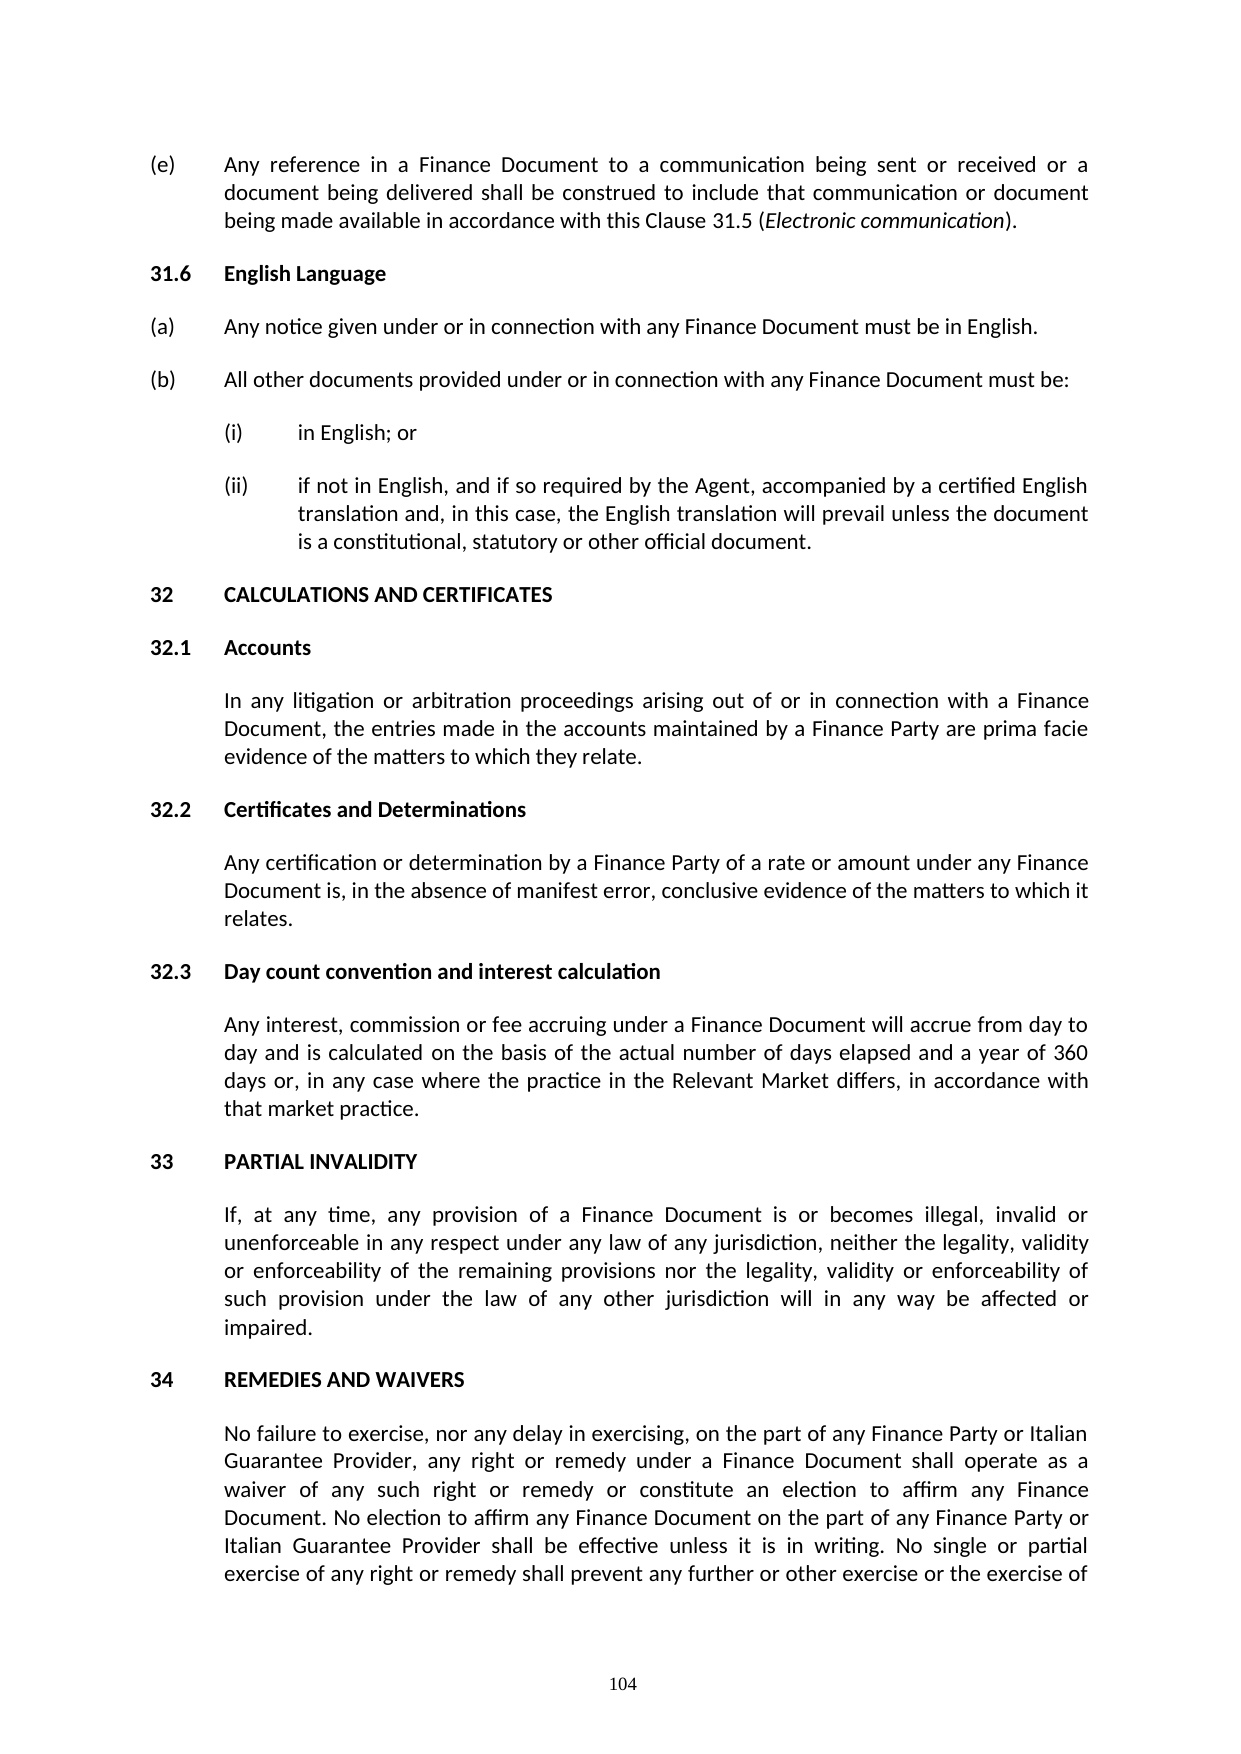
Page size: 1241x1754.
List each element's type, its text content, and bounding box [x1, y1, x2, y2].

text Any reference in a Finance Document to a communication being sent or received or a document being delivered shall be construed to include that communication or document being made available in accordance with this Clause 31.5 (Electronic communication). [150, 150, 1090, 234]
subtitle English Language [150, 259, 1090, 287]
text Any interest, commission or fee accruing under a Finance Document will accrue from day to day and is calculated on the basis of the actual number of days elapsed and a year of 360 days or, in any case where the practice in the Relevant Market differs, in accordance with that market practice. [224, 1010, 1090, 1122]
subtitle Partial Invalidity [150, 1147, 1090, 1176]
subtitle Accounts [150, 633, 1090, 661]
text If, at any time, any provision of a Finance Document is or becomes illegal, invalid or unenforceable in any respect under any law of any jurisdiction, neither the legality, validity or enforceability of the remaining provisions nor the legality, validity or enforceability of such provision under the law of any other jurisdiction will in any way be affected or impaired. [224, 1201, 1090, 1341]
text Any certification or determination by a Finance Party of a rate or amount under any Finance Document is, in the absence of manifest error, conclusive evidence of the matters to which it relates. [224, 848, 1090, 932]
text In any litigation or arbitration proceedings arising out of or in connection with a Finance Document, the entries made in the accounts maintained by a Finance Party are prima facie evidence of the matters to which they relate. [224, 686, 1090, 770]
text Any notice given under or in connection with any Finance Document must be in English. [150, 312, 1090, 340]
text All other documents provided under or in connection with any Finance Document must be: [150, 365, 1090, 393]
subtitle Remedies and Waivers [150, 1366, 1090, 1394]
text if not in English, and if so required by the Agent, accompanied by a certified English translation and, in this case, the English translation will prevail unless the document is a constitutional, statutory or other official document. [224, 471, 1090, 555]
subtitle Certificates and Determinations [150, 795, 1090, 823]
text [224, 1419, 1090, 1587]
subtitle Day count convention and interest calculation [150, 957, 1090, 985]
text in English; or [224, 418, 1090, 446]
subtitle Calculations and Certificates [150, 580, 1090, 608]
